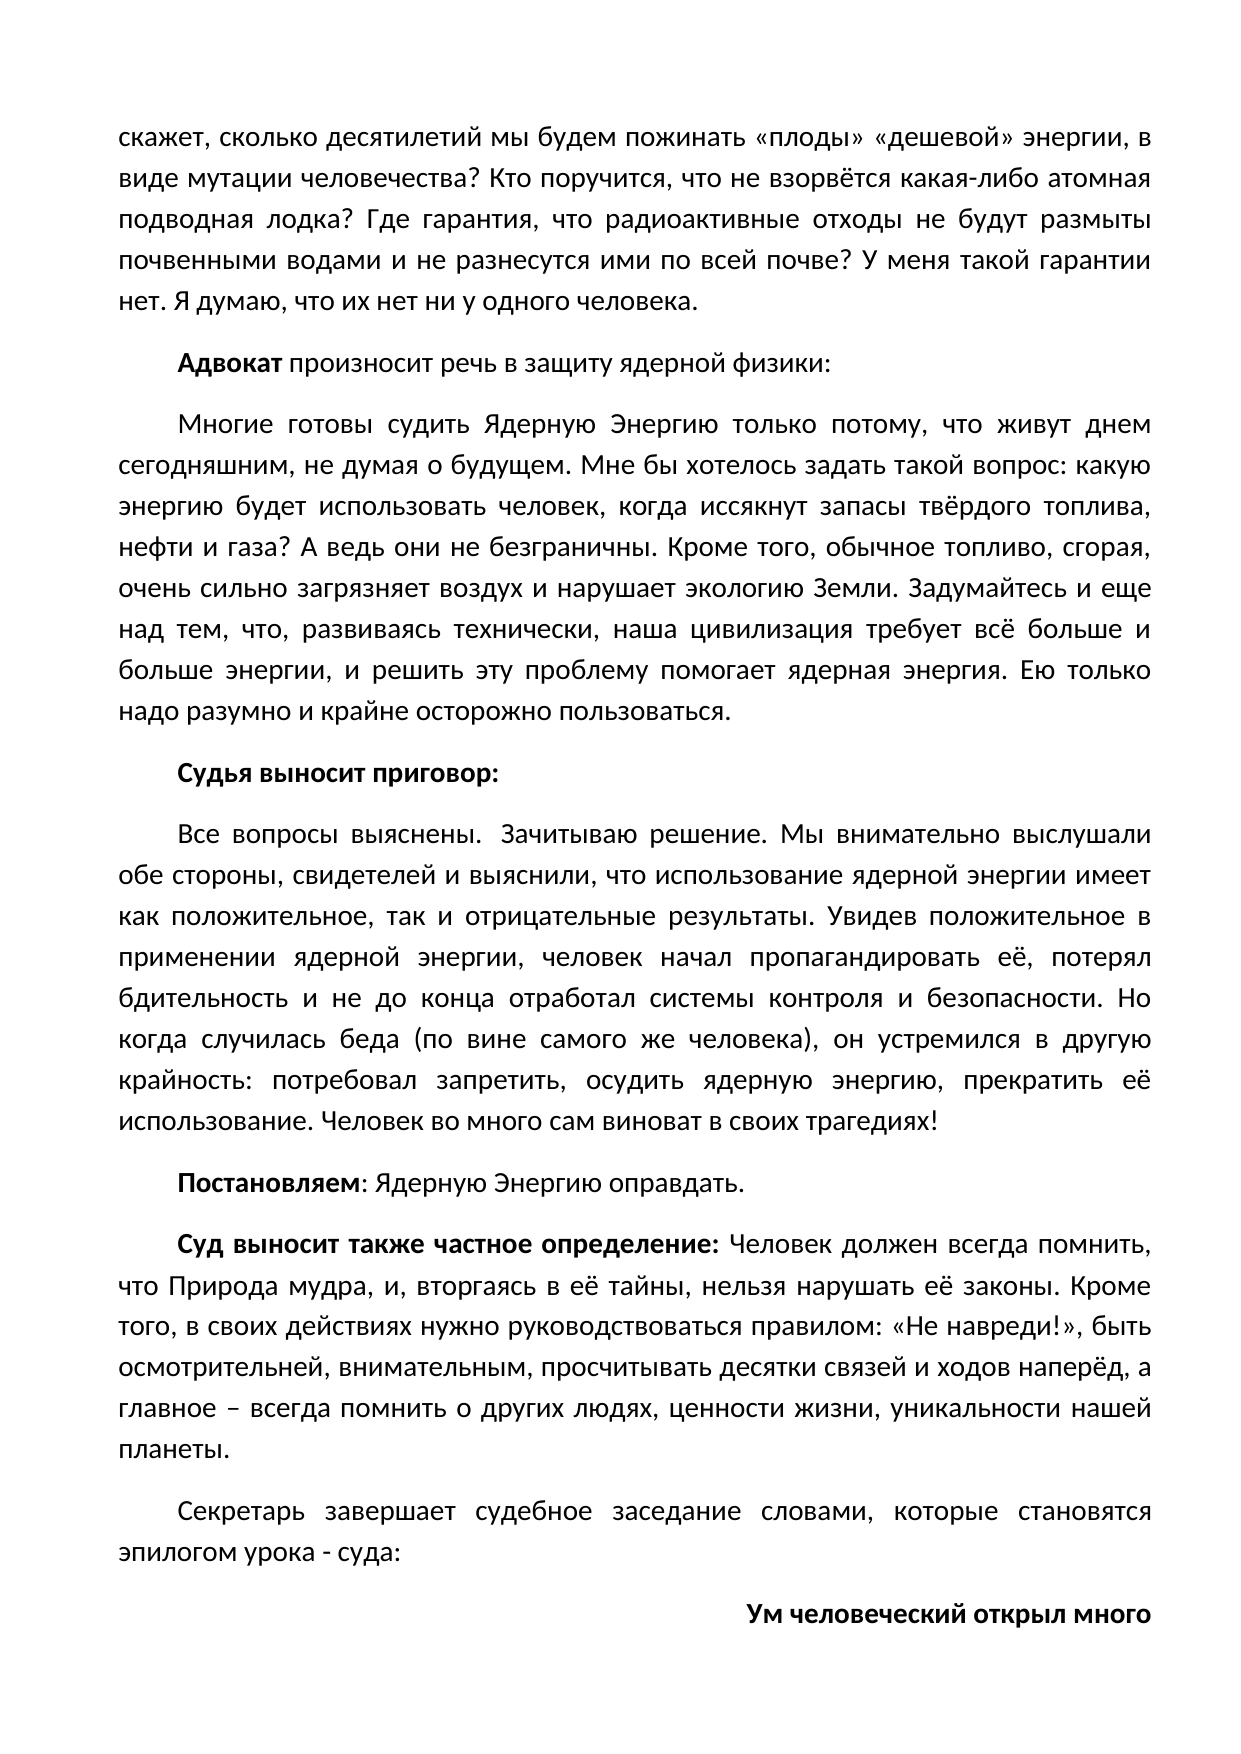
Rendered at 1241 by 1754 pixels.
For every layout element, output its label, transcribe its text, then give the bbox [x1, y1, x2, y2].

text Многие готовы судить Ядерную Энергию только потому, что живут днем сегодняшним, не думая о будущем. Мне бы хотелось задать такой вопрос: какую энергию будет использовать человек, когда иссякнут запасы твёрдого топлива, нефти и газа? А ведь они не безграничны. Кроме того, обычное топливо, сгорая, очень сильно загрязняет воздух и нарушает экологию Земли. Задумайтесь и еще над тем, что, развиваясь технически, наша цивилизация требует всё больше и больше энергии, и решить эту проблему помогает ядерная энергия. Ею только надо разумно и крайне осторожно пользоваться. [118, 405, 1152, 728]
text Все вопросы выяснены. Зачитываю решение. Мы внимательно выслушали обе стороны, свидетелей и выяснили, что использование ядерной энергии имеет как положительное, так и отрицательные результаты. Увидев положительное в применении ядерной энергии, человек начал пропагандировать её, потерял бдительность и не до конца отработал системы контроля и безопасности. Но когда случилась беда (по вине самого же человека), он устремился в другую крайность: потребовал запретить, осудить ядерную энергию, прекратить её использование. Человек во много сам виноват в своих трагедиях! [118, 816, 1152, 1138]
text Постановляем: Ядерную Энергию оправдать. [118, 1164, 1152, 1199]
text Адвокат произносит речь в защиту ядерной физики: [118, 344, 1152, 379]
text Секретарь завершает судебное заседание словами, которые становятся эпилогом урока - суда: [118, 1492, 1152, 1569]
text Судья выносит приговор: [118, 754, 1152, 789]
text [118, 118, 1152, 317]
text Суд выносит также частное определение: Человек должен всегда помнить, что Природа мудра, и, вторгаясь в её тайны, нельзя нарушать её законы. Кроме того, в своих действиях нужно руководствоваться правилом: «Не навреди!», быть осмотрительней, внимательным, просчитывать десятки связей и ходов наперёд, а главное – всегда помнить о других людях, ценности жизни, уникальности нашей планеты. [118, 1226, 1152, 1466]
text Ум человеческий открыл много [118, 1595, 1152, 1630]
